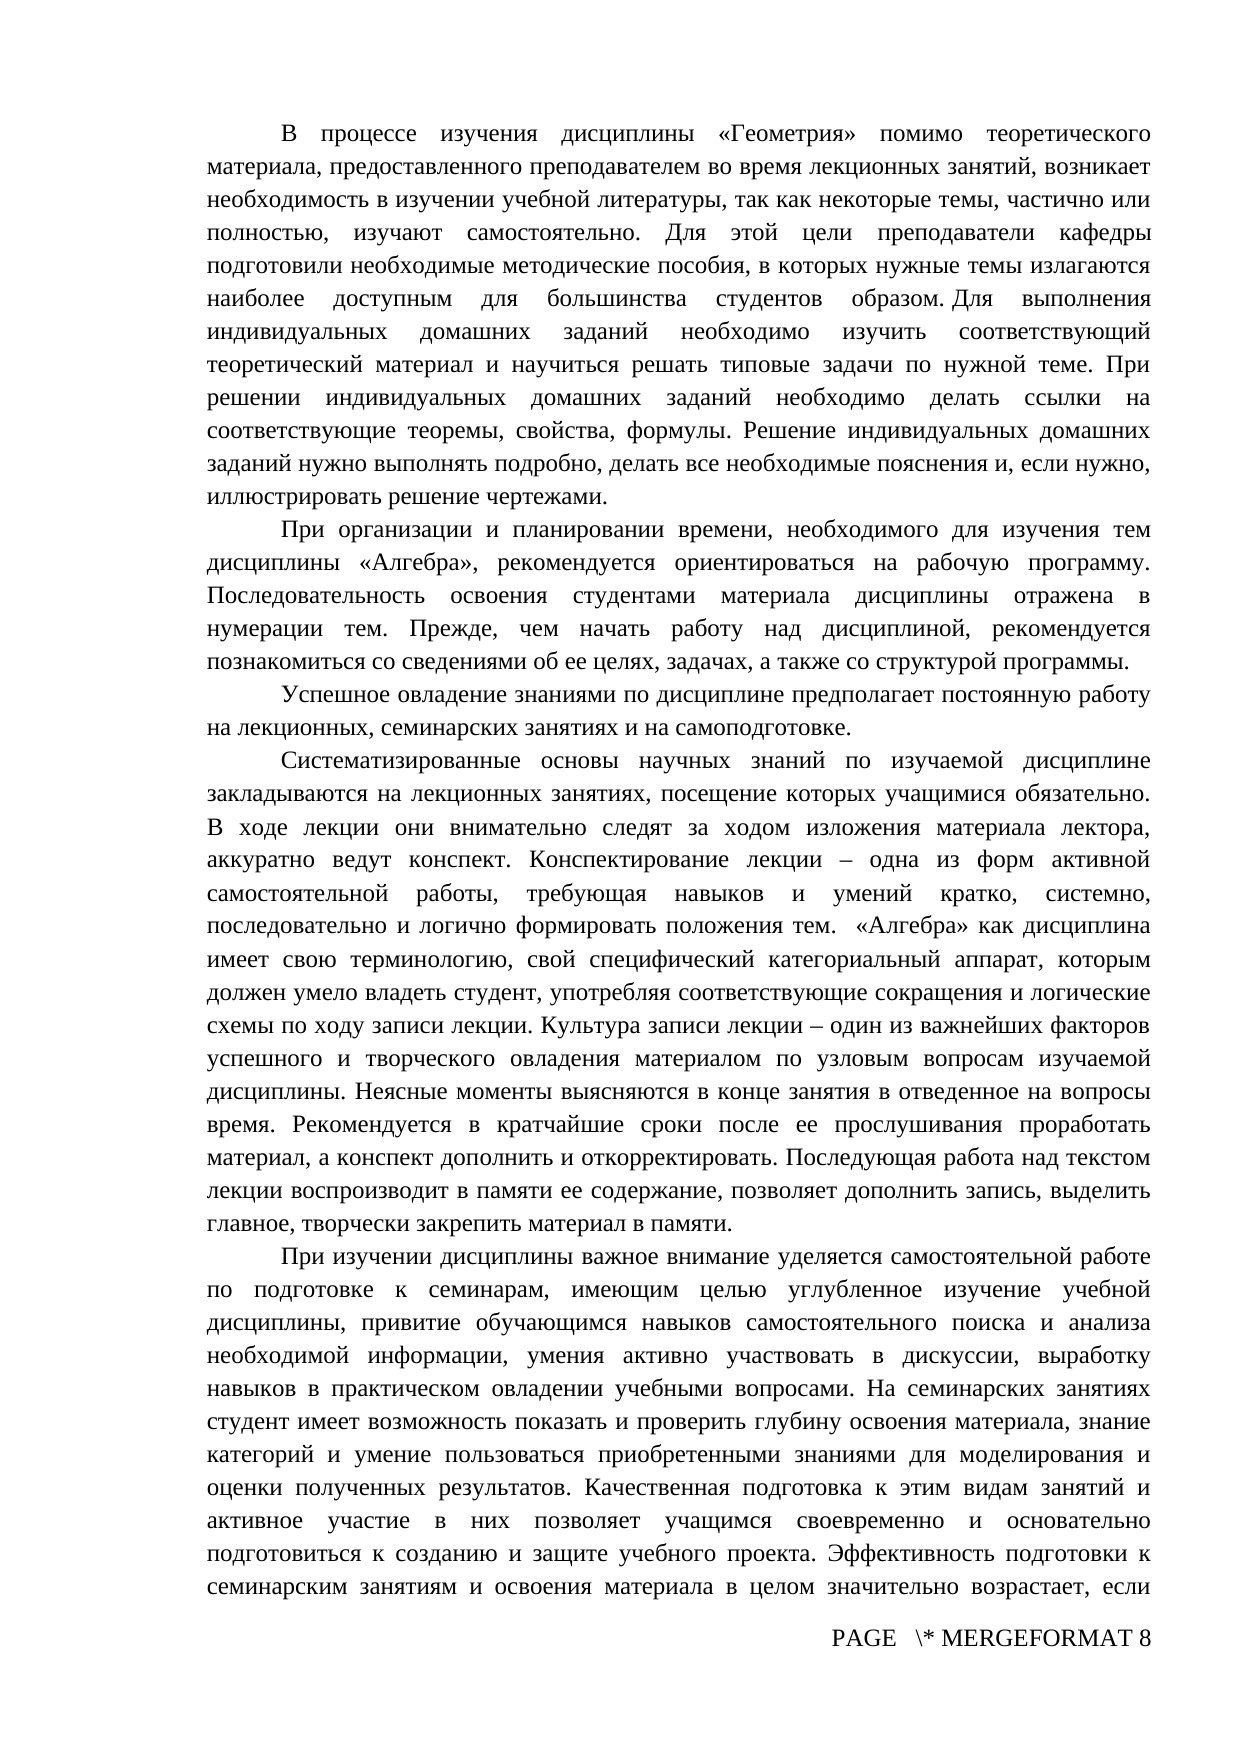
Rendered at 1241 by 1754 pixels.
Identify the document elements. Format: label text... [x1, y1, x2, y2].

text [207, 1241, 1152, 1600]
text В процессе изучения дисциплины «Геометрия» помимо теоретического материала, предоставленного преподавателем во время лекционных занятий, возникает необходимость в изучении учебной литературы, так как некоторые темы, частично или полностью, изучают самостоятельно. Для этой цели преподаватели кафедры подготовили необходимые методические пособия, в которых нужные темы излагаются наиболее доступным для большинства студентов образом. Для выполнения индивидуальных домашних заданий необходимо изучить соответствующий теоретический материал и научиться решать типовые задачи по нужной теме. При решении индивидуальных домашних заданий необходимо делать ссылки на соответствующие теоремы, свойства, формулы. Решение индивидуальных домашних заданий нужно выполнять подробно, делать все необходимые пояснения и, если нужно, иллюстрировать решение чертежами. [207, 118, 1152, 510]
text Систематизированные основы научных знаний по изучаемой дисциплине закладываются на лекционных занятиях, посещение которых учащимися обязательно. В ходе лекции они внимательно следят за ходом изложения материала лектора, аккуратно ведут конспект. Конспектирование лекции – одна из форм активной самостоятельной работы, требующая навыков и умений кратко, системно, последовательно и логично формировать положения тем. «Алгебра» как дисциплина имеет свою терминологию, свой специфический категориальный аппарат, которым должен умело владеть студент, употребляя соответствующие сокращения и логические схемы по ходу записи лекции. Культура записи лекции – один из важнейших факторов успешного и творческого овладения материалом по узловым вопросам изучаемой дисциплины. Неясные моменты выясняются в конце занятия в отведенное на вопросы время. Рекомендуется в кратчайшие сроки после ее прослушивания проработать материал, а конспект дополнить и откорректировать. Последующая работа над текстом лекции воспроизводит в памяти ее содержание, позволяет дополнить запись, выделить главное, творчески закрепить материал в памяти. [207, 746, 1152, 1237]
text При организации и планировании времени, необходимого для изучения тем дисциплины «Алгебра», рекомендуется ориентироваться на рабочую программу. Последовательность освоения студентами материала дисциплины отражена в нумерации тем. Прежде, чем начать работу над дисциплиной, рекомендуется познакомиться со сведениями об ее целях, задачах, а также со структурой программы. [207, 514, 1152, 675]
text Успешное овладение знаниями по дисциплине предполагает постоянную работу на лекционных, семинарских занятиях и на самоподготовке. [207, 679, 1152, 741]
